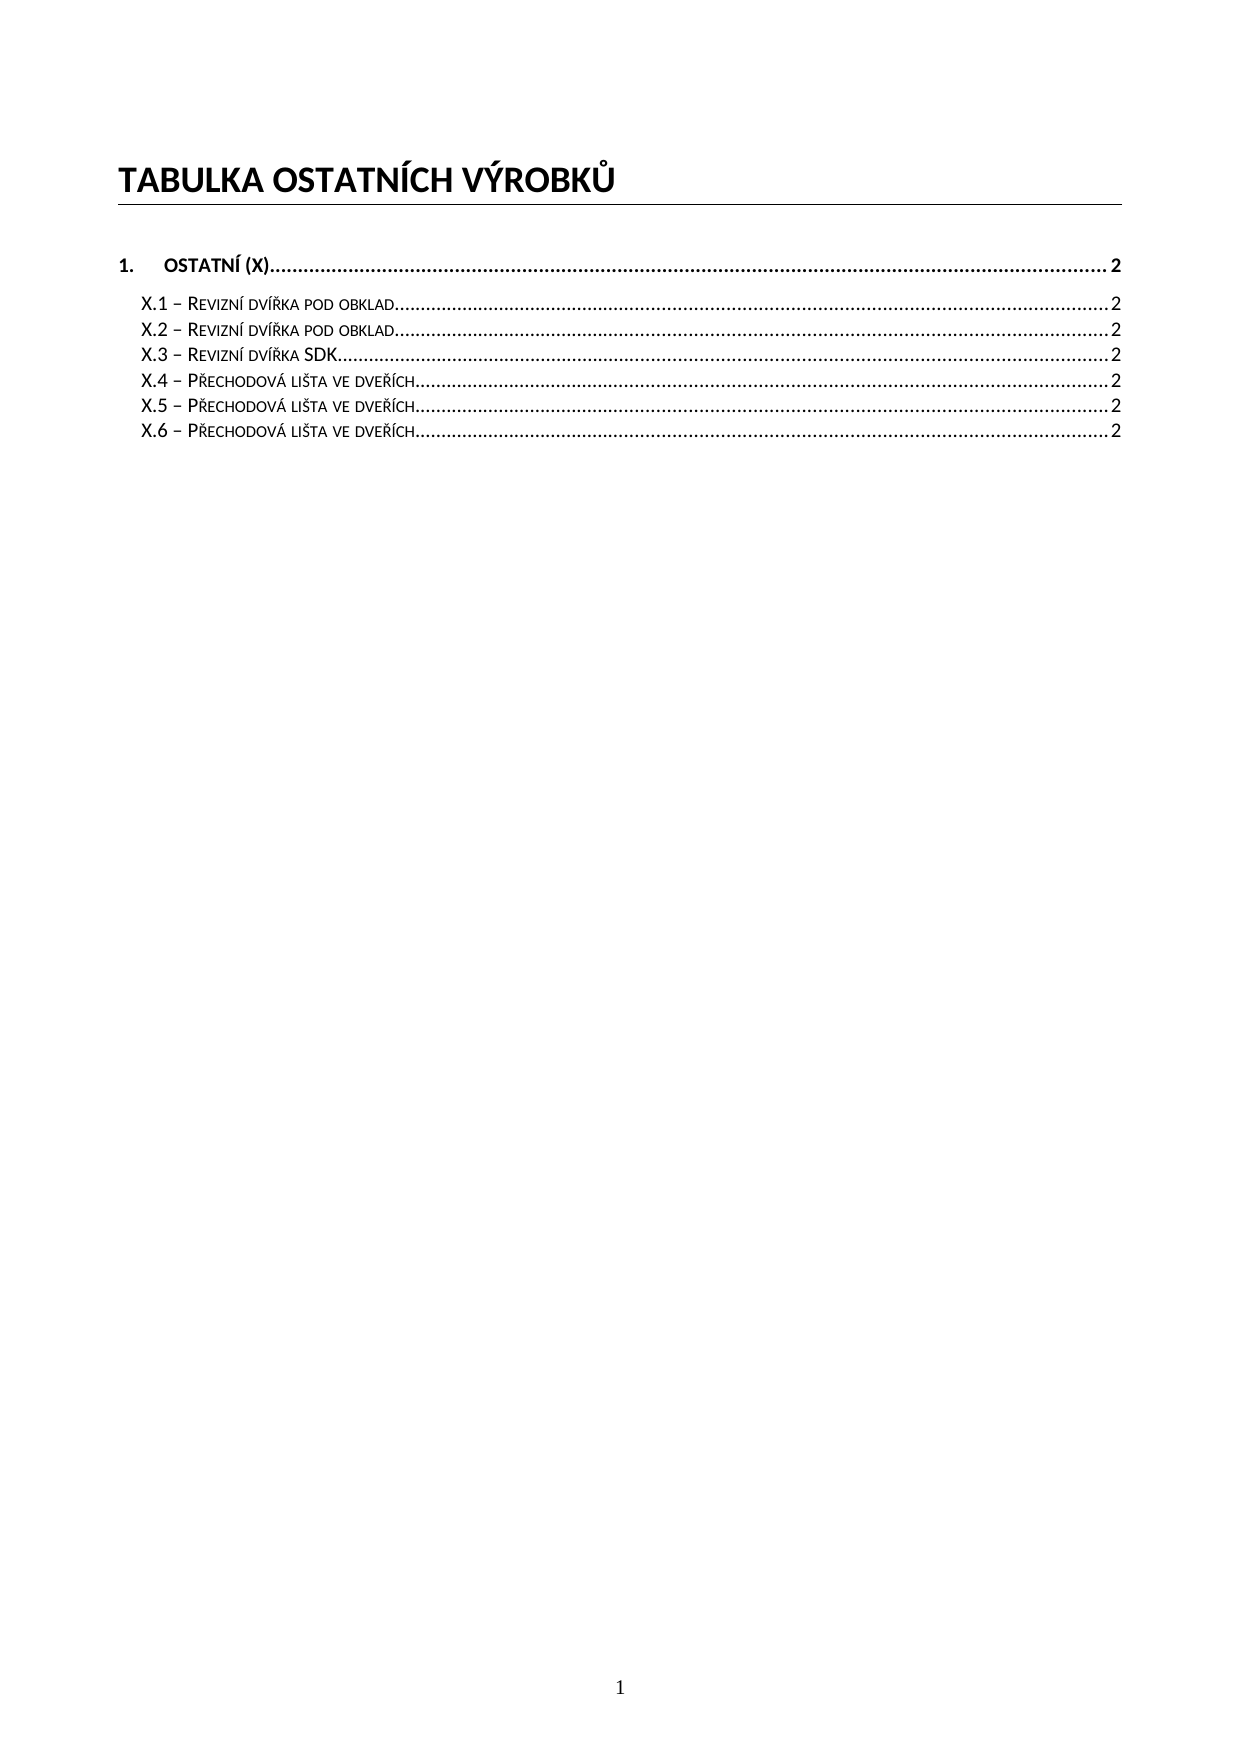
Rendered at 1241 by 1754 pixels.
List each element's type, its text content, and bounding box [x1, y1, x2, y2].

text X.3 – Revizní dvířka SDK 2 [141, 341, 1122, 367]
list Tabulka ostatních výrobků [118, 156, 1122, 204]
text X.1 – Revizní dvířka pod obklad 2 [141, 291, 1122, 316]
text X.5 – Přechodová lišta ve dveřích 2 [141, 392, 1122, 418]
text X.2 – Revizní dvířka pod obklad 2 [141, 316, 1122, 341]
text X.4 – Přechodová lišta ve dveřích 2 [141, 367, 1122, 392]
text 1. OSTATNÍ (X) 2 [118, 253, 1122, 278]
text X.6 – Přechodová lišta ve dveřích 2 [141, 418, 1122, 443]
